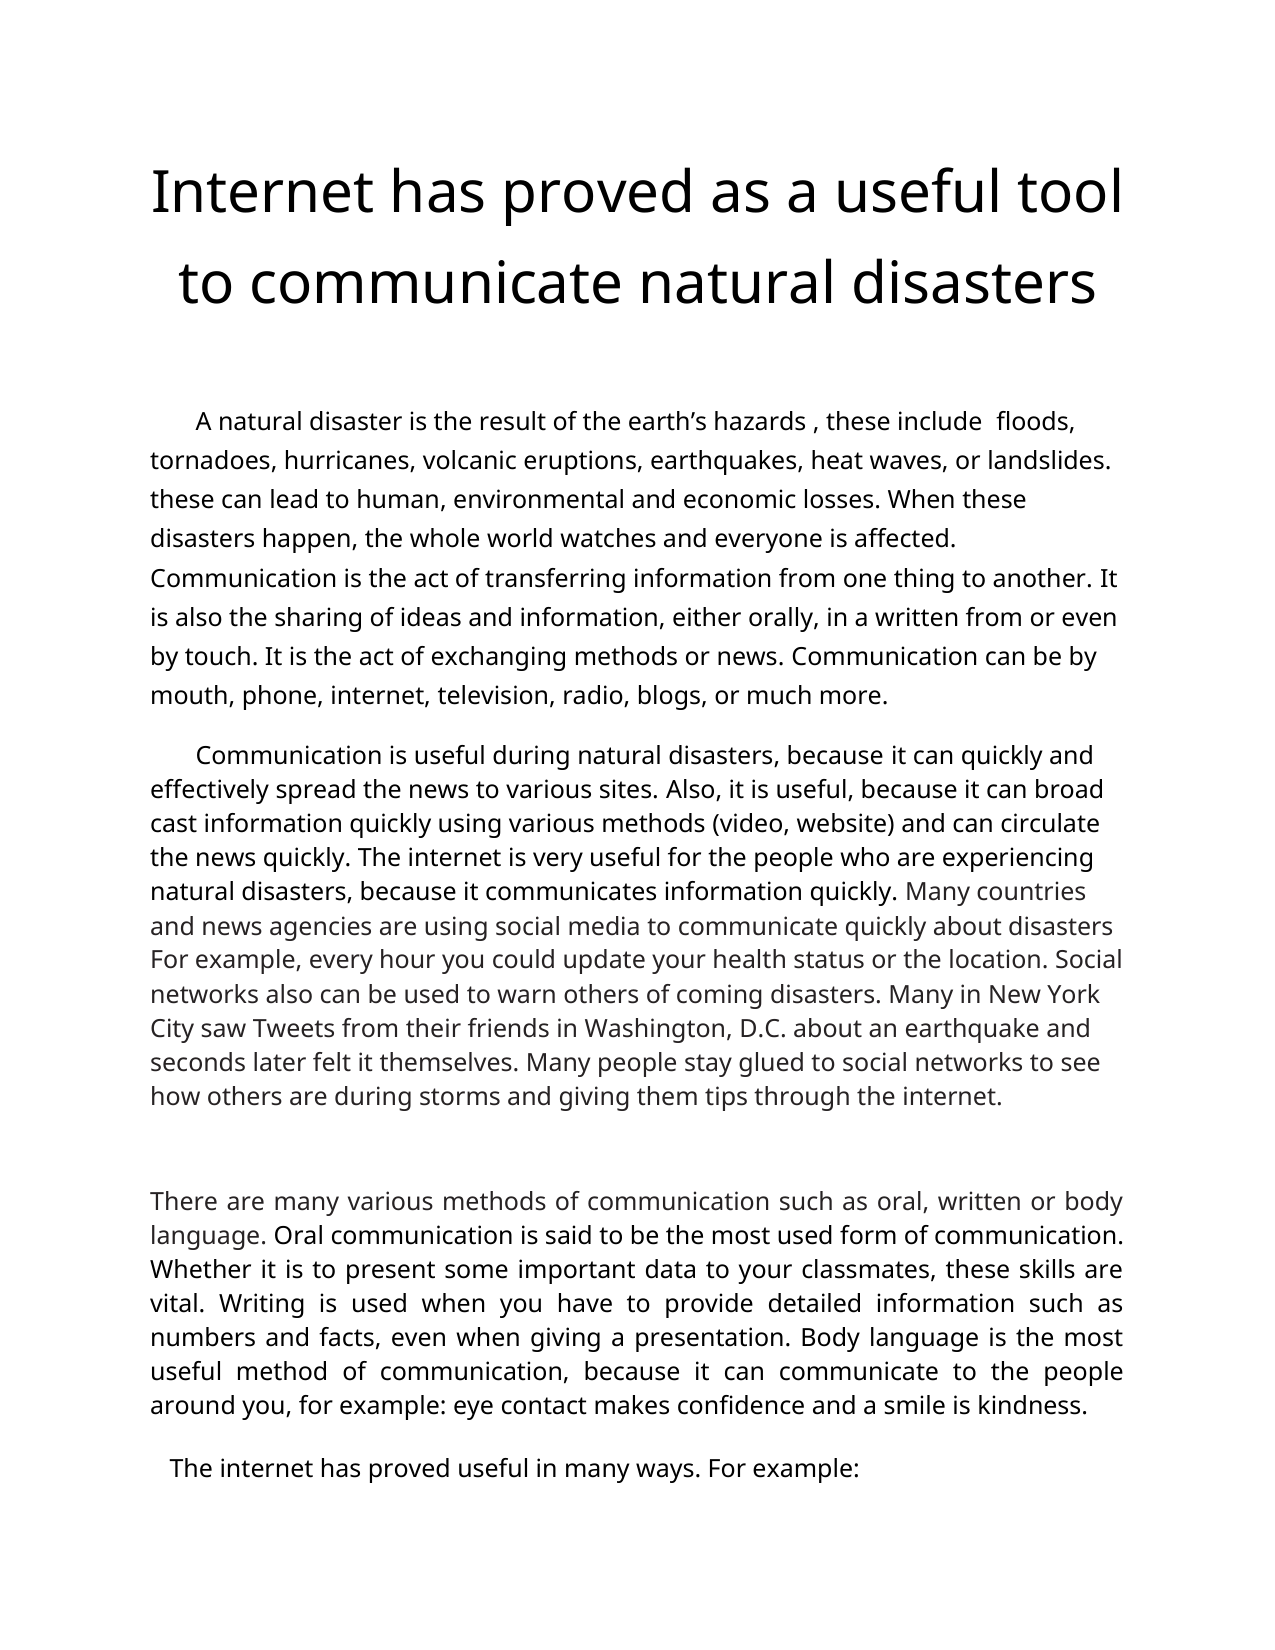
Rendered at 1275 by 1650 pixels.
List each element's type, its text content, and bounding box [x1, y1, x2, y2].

text There are many various methods of communication such as oral, written or body language. Oral communication is said to be the most used form of communication. Whether it is to present some important data to your classmates, these skills are vital. Writing is used when you have to provide detailed information such as numbers and facts, even when giving a presentation. Body language is the most useful method of communication, because it can communicate to the people around you, for example: eye contact makes confidence and a smile is kindness. [150, 1183, 1125, 1422]
text A natural disaster is the result of the earth’s hazards , these include floods, tornadoes, hurricanes, volcanic eruptions, earthquakes, heat waves, or landslides. these can lead to human, environmental and economic losses. When these disasters happen, the whole world watches and everyone is affected. Communication is the act of transferring information from one thing to another. It is also the sharing of ideas and information, either orally, in a written from or even by touch. It is the act of exchanging methods or news. Communication can be by mouth, phone, internet, television, radio, blogs, or much more. [150, 404, 1125, 712]
text Communication is useful during natural disasters, because it can quickly and effectively spread the news to various sites. Also, it is useful, because it can broad cast information quickly using various methods (video, website) and can circulate the news quickly. The internet is very useful for the people who are experiencing natural disasters, because it communicates information quickly. Many countries and news agencies are using social media to communicate quickly about disasters For example, every hour you could update your health status or the location. Social networks also can be used to warn others of coming disasters. Many in New York City saw Tweets from their friends in Washington, D.C. about an earthquake and seconds later felt it themselves. Many people stay glued to social networks to see how others are during storms and giving them tips through the internet. [150, 738, 1125, 1112]
text The internet has proved useful in many ways. For example: [150, 1451, 1125, 1485]
text Internet has proved as a useful tool to communicate natural disasters [150, 150, 1125, 321]
